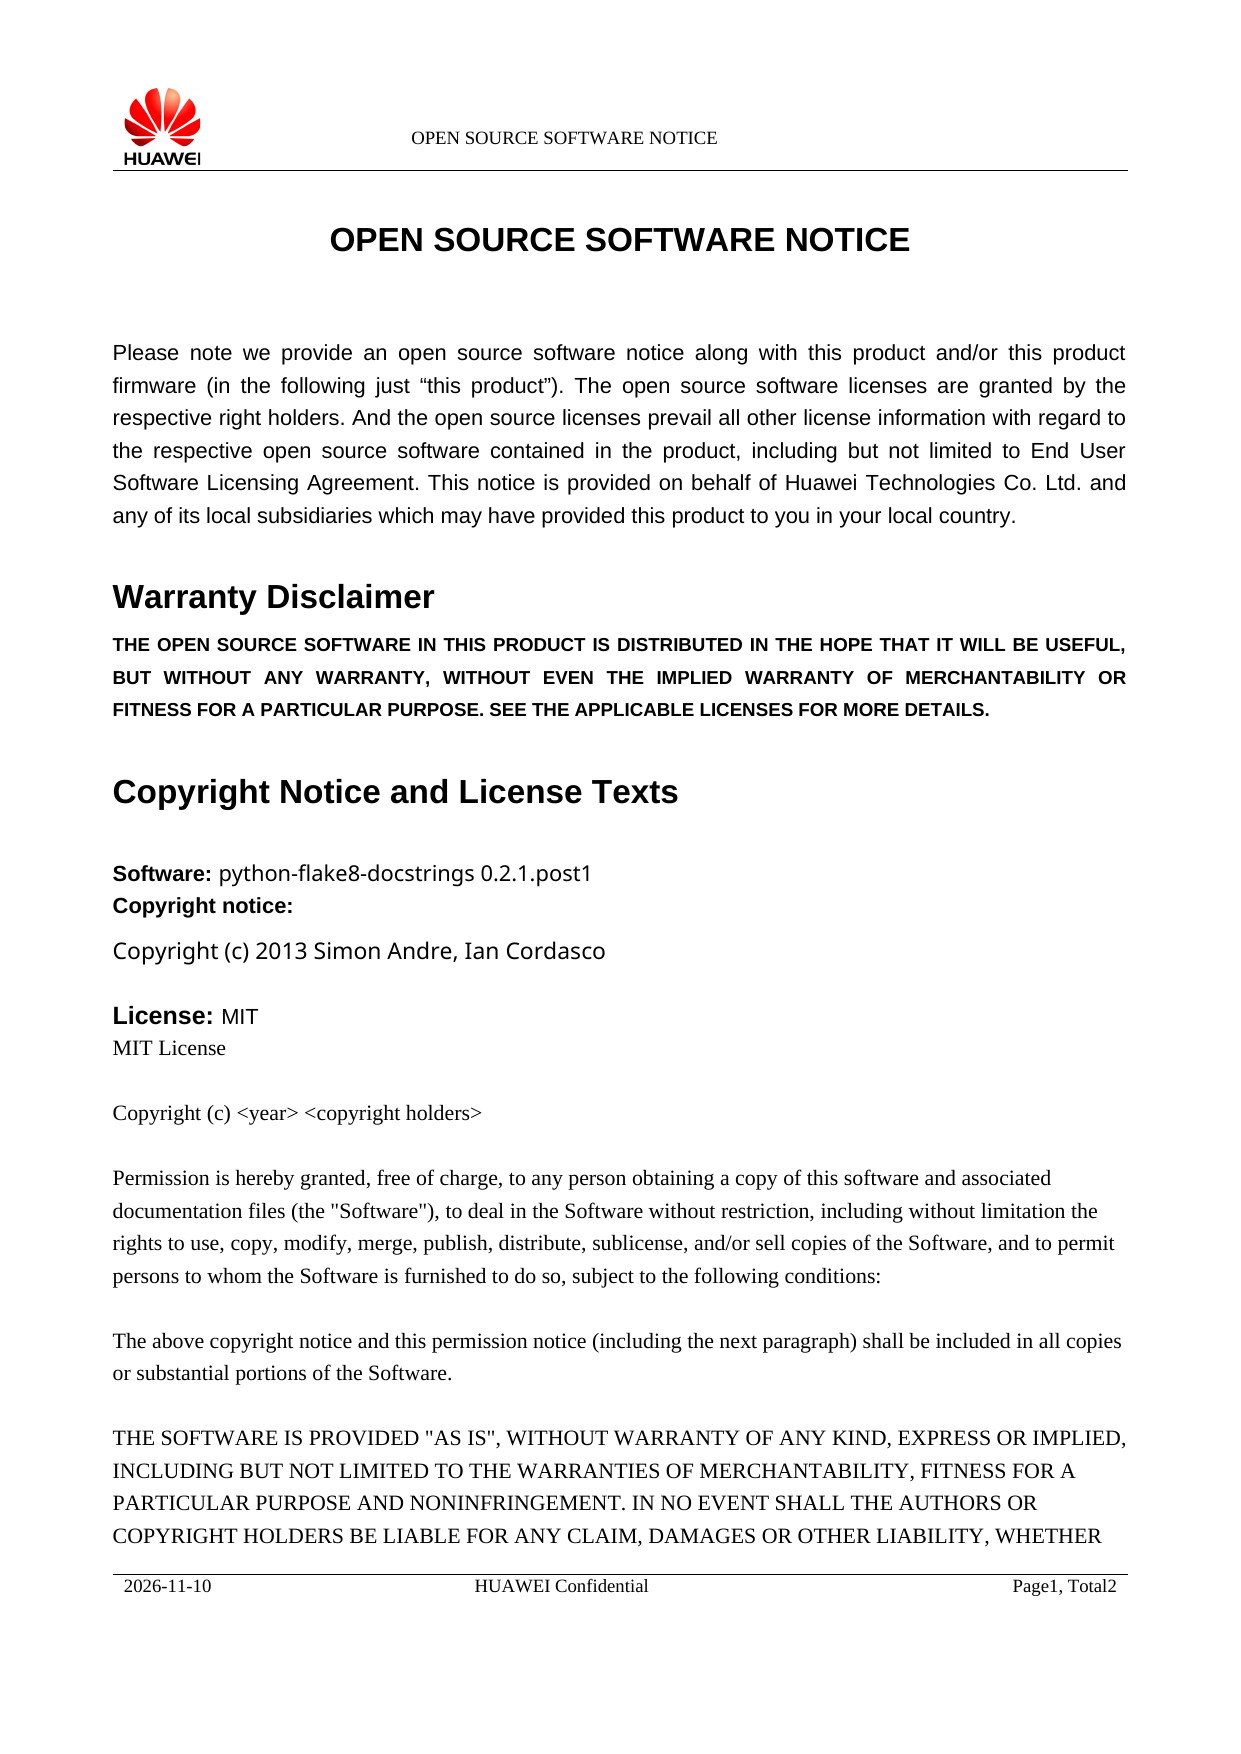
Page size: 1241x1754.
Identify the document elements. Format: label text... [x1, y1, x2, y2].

text Warranty Disclaimer [112, 564, 1128, 629]
text Please note we provide an open source software notice along with this product and/or this product firmware (in the following just “this product”). The open source software licenses are granted by the respective right holders. And the open source licenses prevail all other license information with regard to the respective open source software contained in the product, including but not limited to End User Software Licensing Agreement. This notice is provided on behalf of Huawei Technologies Co. Ltd. and any of its local subsidiaries which may have provided this product to you in your local country. [112, 336, 1128, 531]
picture [124, 88, 201, 165]
text Copyright (c) 2013 Simon Andre, Ian Cordasco [112, 934, 1128, 999]
text Copyright Notice and License Texts [112, 759, 1128, 824]
text Copyright notice: [112, 889, 1128, 921]
text License: MIT [112, 999, 1128, 1031]
title Software: python-flake8-docstrings 0.2.1.post1 [112, 856, 1128, 889]
text OPEN SOURCE SOFTWARE NOTICE [112, 206, 1128, 271]
text The open source software in this product is distributed in the hope that it will be useful, but WITHOUT ANY WARRANTY, without even the implied warranty of MERCHANTABILITY or FITNESS FOR A PARTICULAR PURPOSE. See the applicable licenses for more details. [112, 629, 1128, 726]
